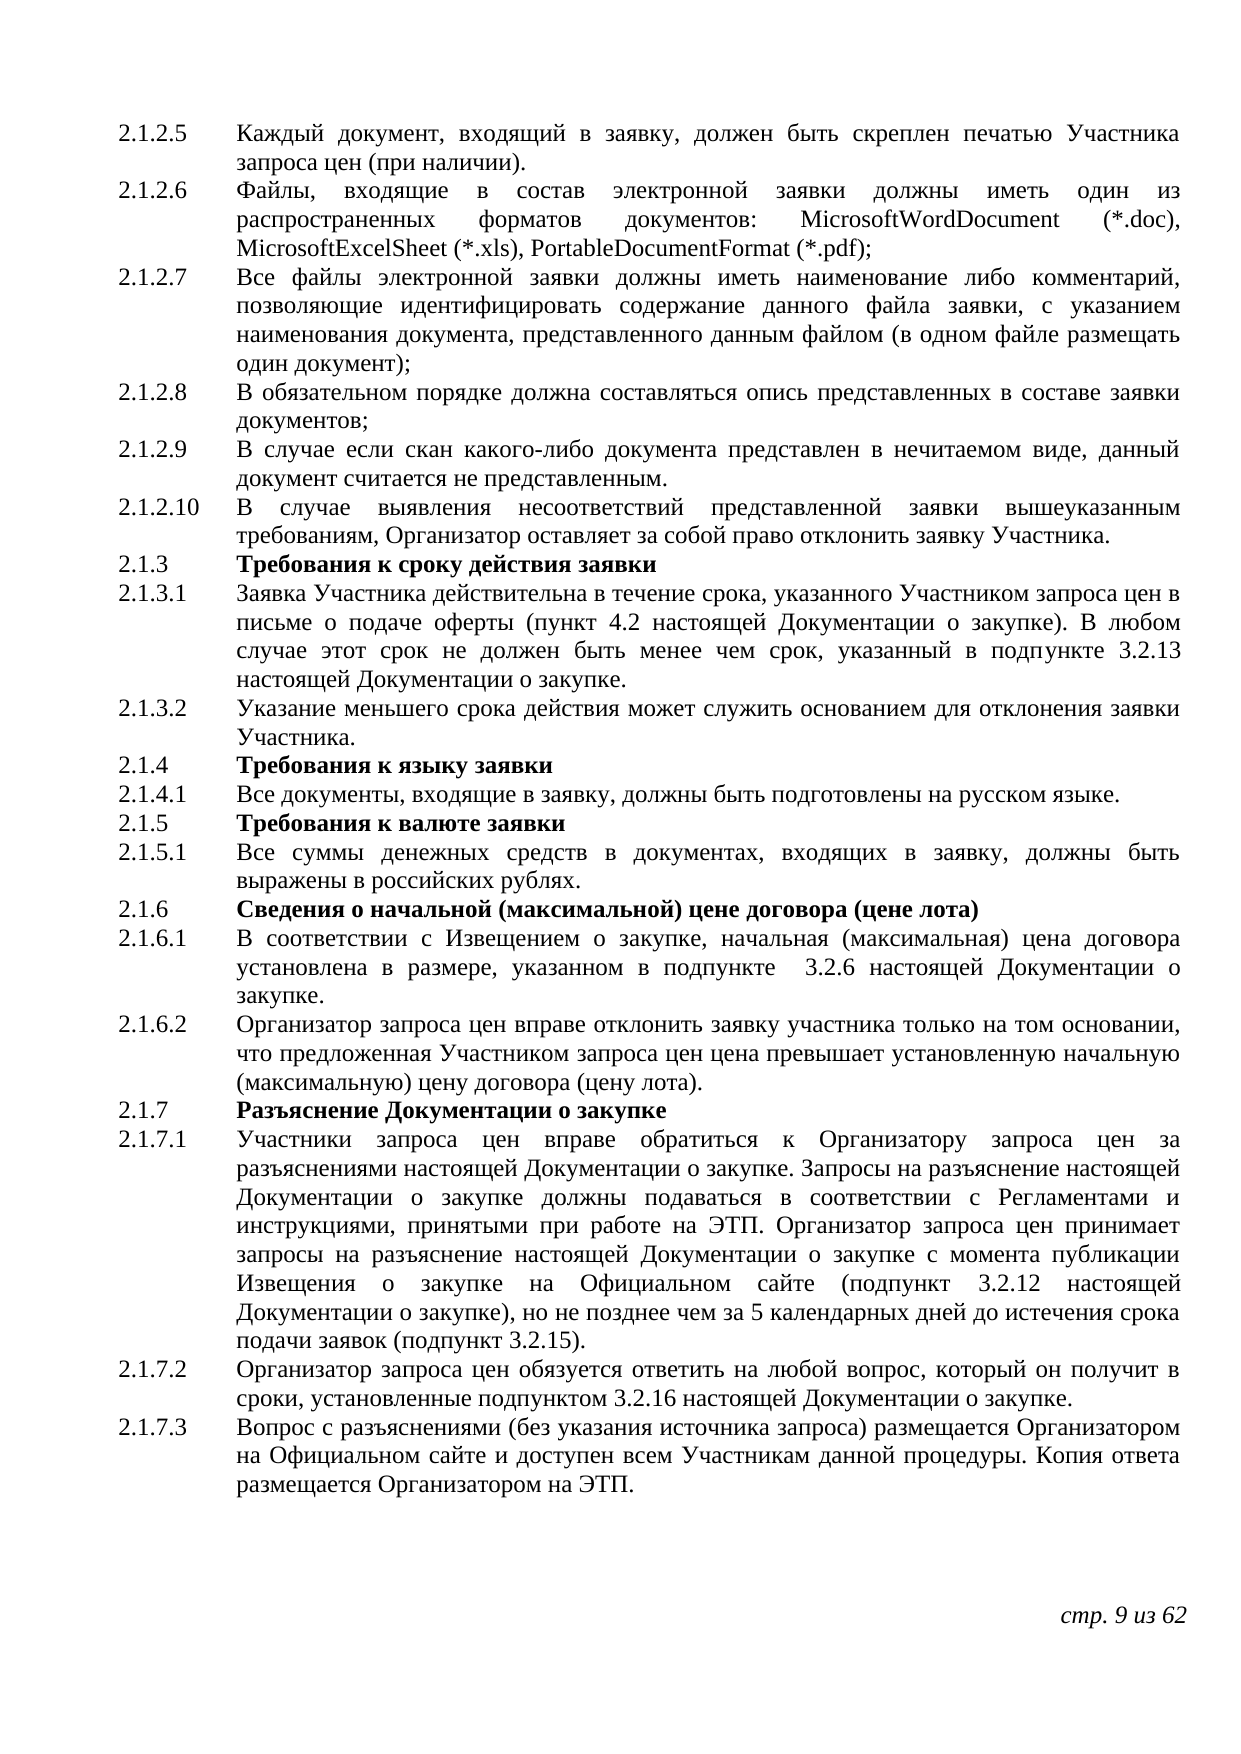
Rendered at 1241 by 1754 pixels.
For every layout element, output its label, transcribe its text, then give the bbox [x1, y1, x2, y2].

list В случае выявления несоответствий представленной заявки вышеуказанным требованиям, Организатор оставляет за собой право отклонить заявку Участника. [118, 492, 1181, 549]
list В случае если скан какого-либо документа представлен в нечитаемом виде, данный документ считается не представленным. [118, 434, 1181, 492]
text Разъяснение Документации о закупке [118, 1096, 1181, 1124]
text Участники запроса цен вправе обратиться к Организатору запроса цен за разъяснениями настоящей Документации о закупке. Запросы на разъяснение настоящей Документации о закупке должны подаваться в соответствии с Регламентами и инструкциями, принятыми при работе на ЭТП. Организатор запроса цен принимает запросы на разъяснение настоящей Документации о закупке с момента публикации Извещения о закупке на Официальном сайте (подпункт 3.2.12 настоящей Документации о закупке), но не позднее чем за 5 календарных дней до истечения срока подачи заявок (подпункт 3.2.15). [118, 1124, 1181, 1354]
text В соответствии с Извещением о закупке, начальная (максимальная) цена договора установлена в размере, указанном в подпункте 3.2.6 настоящей Документации о закупке. [118, 923, 1181, 1009]
text Требования к языку заявки [118, 751, 1181, 779]
text Указание меньшего срока действия может служить основанием для отклонения заявки Участника. [118, 693, 1181, 751]
text Организатор запроса цен обязуется ответить на любой вопрос, который он получит в сроки, установленные подпунктом 3.2.16 настоящей Документации о закупке. [118, 1354, 1181, 1412]
list Все документы, входящие в заявку, должны быть подготовлены на русском языке. [118, 779, 1181, 808]
list Все файлы электронной заявки должны иметь наименование либо комментарий, позволяющие идентифицировать содержание данного файла заявки, с указанием наименования документа, представленного данным файлом (в одном файле размещать один документ); [118, 262, 1181, 377]
text Вопрос с разъяснениями (без указания источника запроса) размещается Организатором на Официальном сайте и доступен всем Участникам данной процедуры. Копия ответа размещается Организатором на ЭТП. [118, 1412, 1181, 1498]
text Каждый документ, входящий в заявку, должен быть скреплен печатью Участника запроса цен (при наличии). [118, 118, 1181, 176]
text Организатор запроса цен вправе отклонить заявку участника только на том основании, что предложенная Участником запроса цен цена превышает установленную начальную (максимальную) цену договора (цену лота). [118, 1009, 1181, 1096]
list В обязательном порядке должна составляться опись представленных в составе заявки документов; [118, 377, 1181, 434]
text Все суммы денежных средств в документах, входящих в заявку, должны быть выражены в российских рублях. [118, 837, 1181, 894]
text Требования к валюте заявки [118, 808, 1181, 837]
text Требования к сроку действия заявки [118, 549, 1181, 578]
text Сведения о начальной (максимальной) цене договора (цене лота) [118, 894, 1181, 923]
text Заявка Участника действительна в течение срока, указанного Участником запроса цен в письме о подаче оферты (пункт 4.2 настоящей Документации о закупке). В любом случае этот срок не должен быть менее чем срок, указанный в подпункте 3.2.13 настоящей Документации о закупке. [118, 578, 1181, 693]
list Файлы, входящие в состав электронной заявки должны иметь один из распространенных форматов документов: MicrosoftWordDocument (*.doc), MicrosoftExcelSheet (*.xls), PortableDocumentFormat (*.pdf); [118, 176, 1181, 262]
